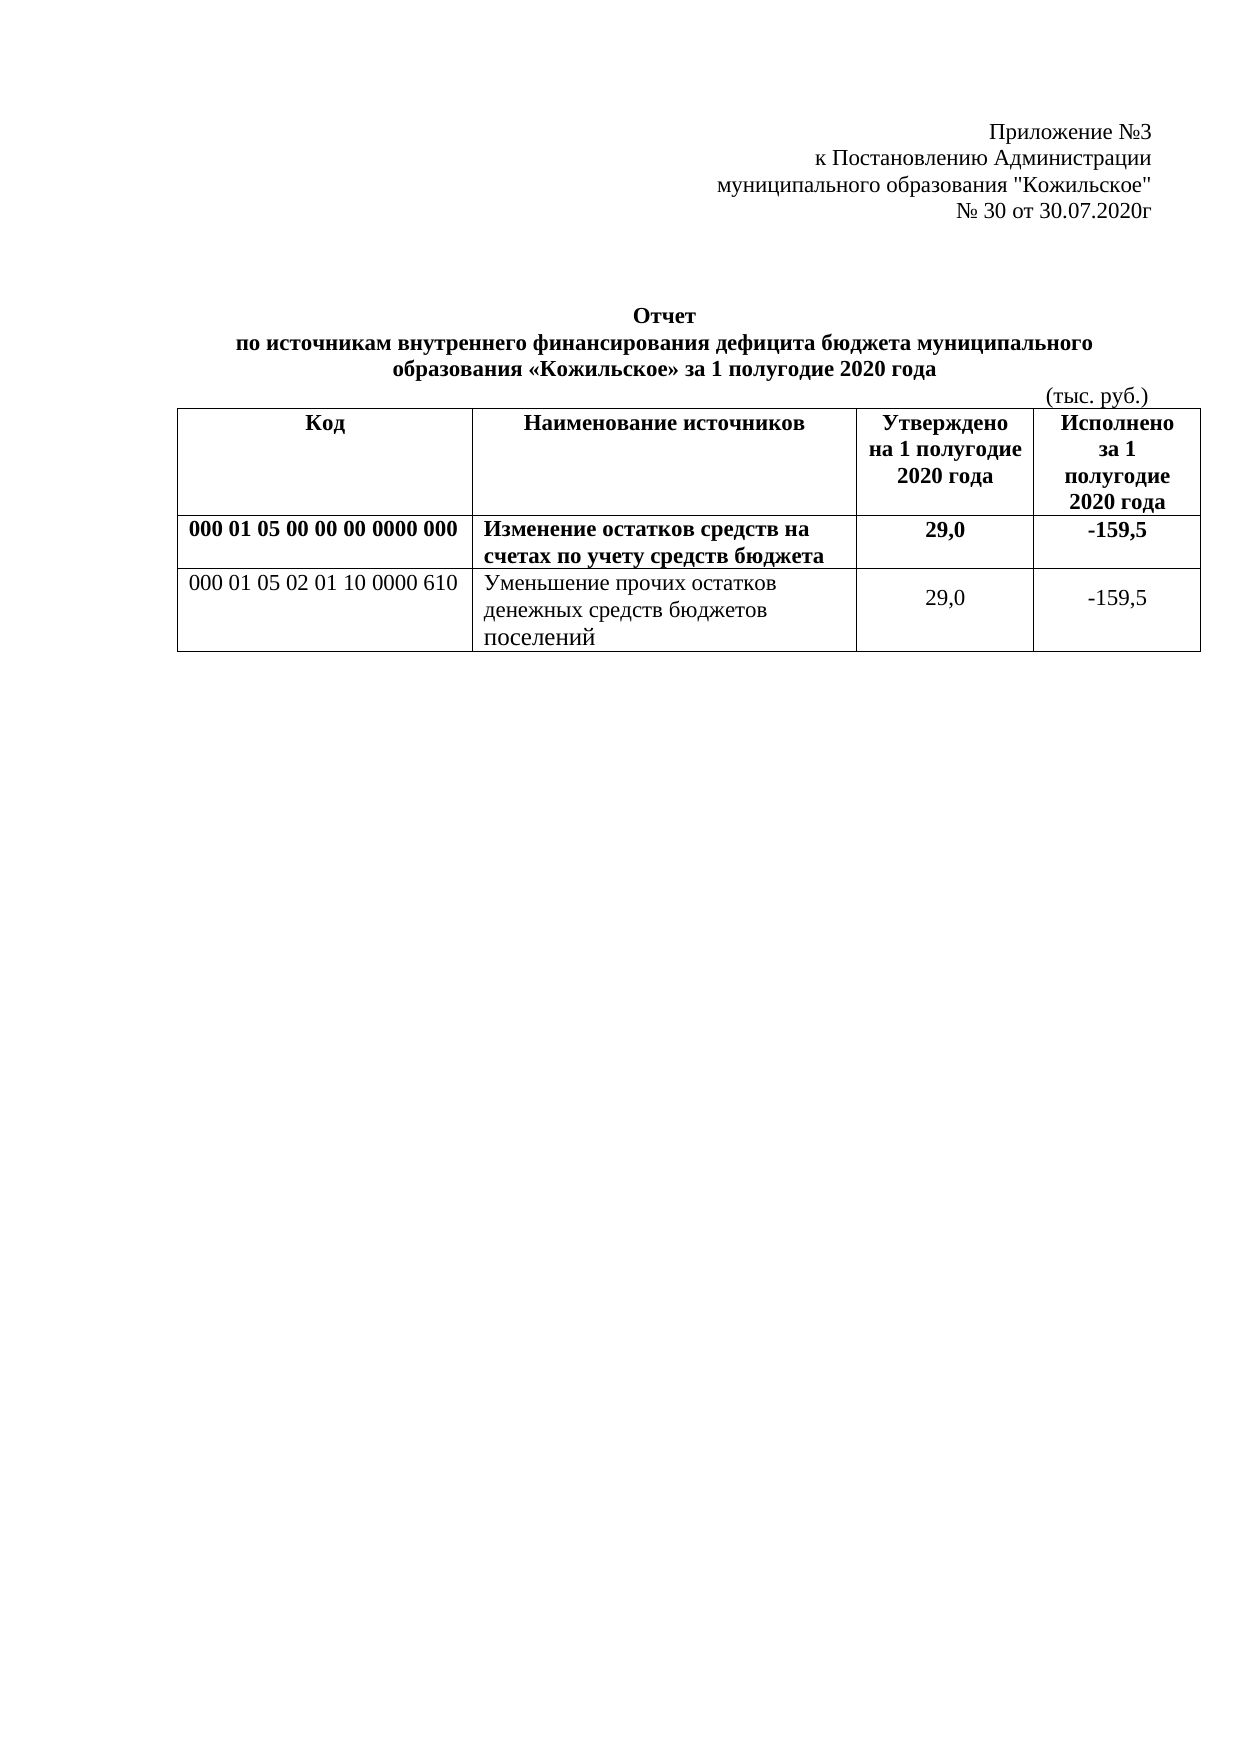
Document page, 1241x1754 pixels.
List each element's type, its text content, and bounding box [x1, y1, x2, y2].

text Отчет [177, 303, 1152, 329]
text к Постановлению Администрации [177, 144, 1152, 171]
text Приложение №3 [177, 118, 1152, 144]
table_cell 29,0 [857, 569, 1033, 651]
table_header Наименование источников [473, 409, 856, 514]
table_cell 000 01 05 00 00 00 0000 000 [178, 516, 472, 568]
table_header Исполнено за 1 полугодие 2020 года [1034, 409, 1200, 514]
table_header Утверждено на 1 полугодие 2020 года [857, 409, 1033, 514]
text по источникам внутреннего финансирования дефицита бюджета муниципального образования «Кожильское» за 1 полугодие 2020 года [177, 329, 1152, 382]
table_cell 000 01 05 02 01 10 0000 610 [178, 569, 472, 651]
table_cell -159,5 [1034, 569, 1200, 651]
table_cell Уменьшение прочих остатков денежных средств бюджетов поселений [473, 569, 856, 651]
table_cell Изменение остатков средств на счетах по учету средств бюджета [473, 516, 856, 568]
text № 30 от 30.07.2020г [177, 197, 1152, 223]
table_header Код [178, 409, 472, 514]
text муниципального образования "Кожильское" [177, 171, 1152, 197]
text (тыс. руб.) [988, 382, 1152, 408]
table_cell -159,5 [1034, 516, 1200, 568]
table_cell 29,0 [857, 516, 1033, 568]
